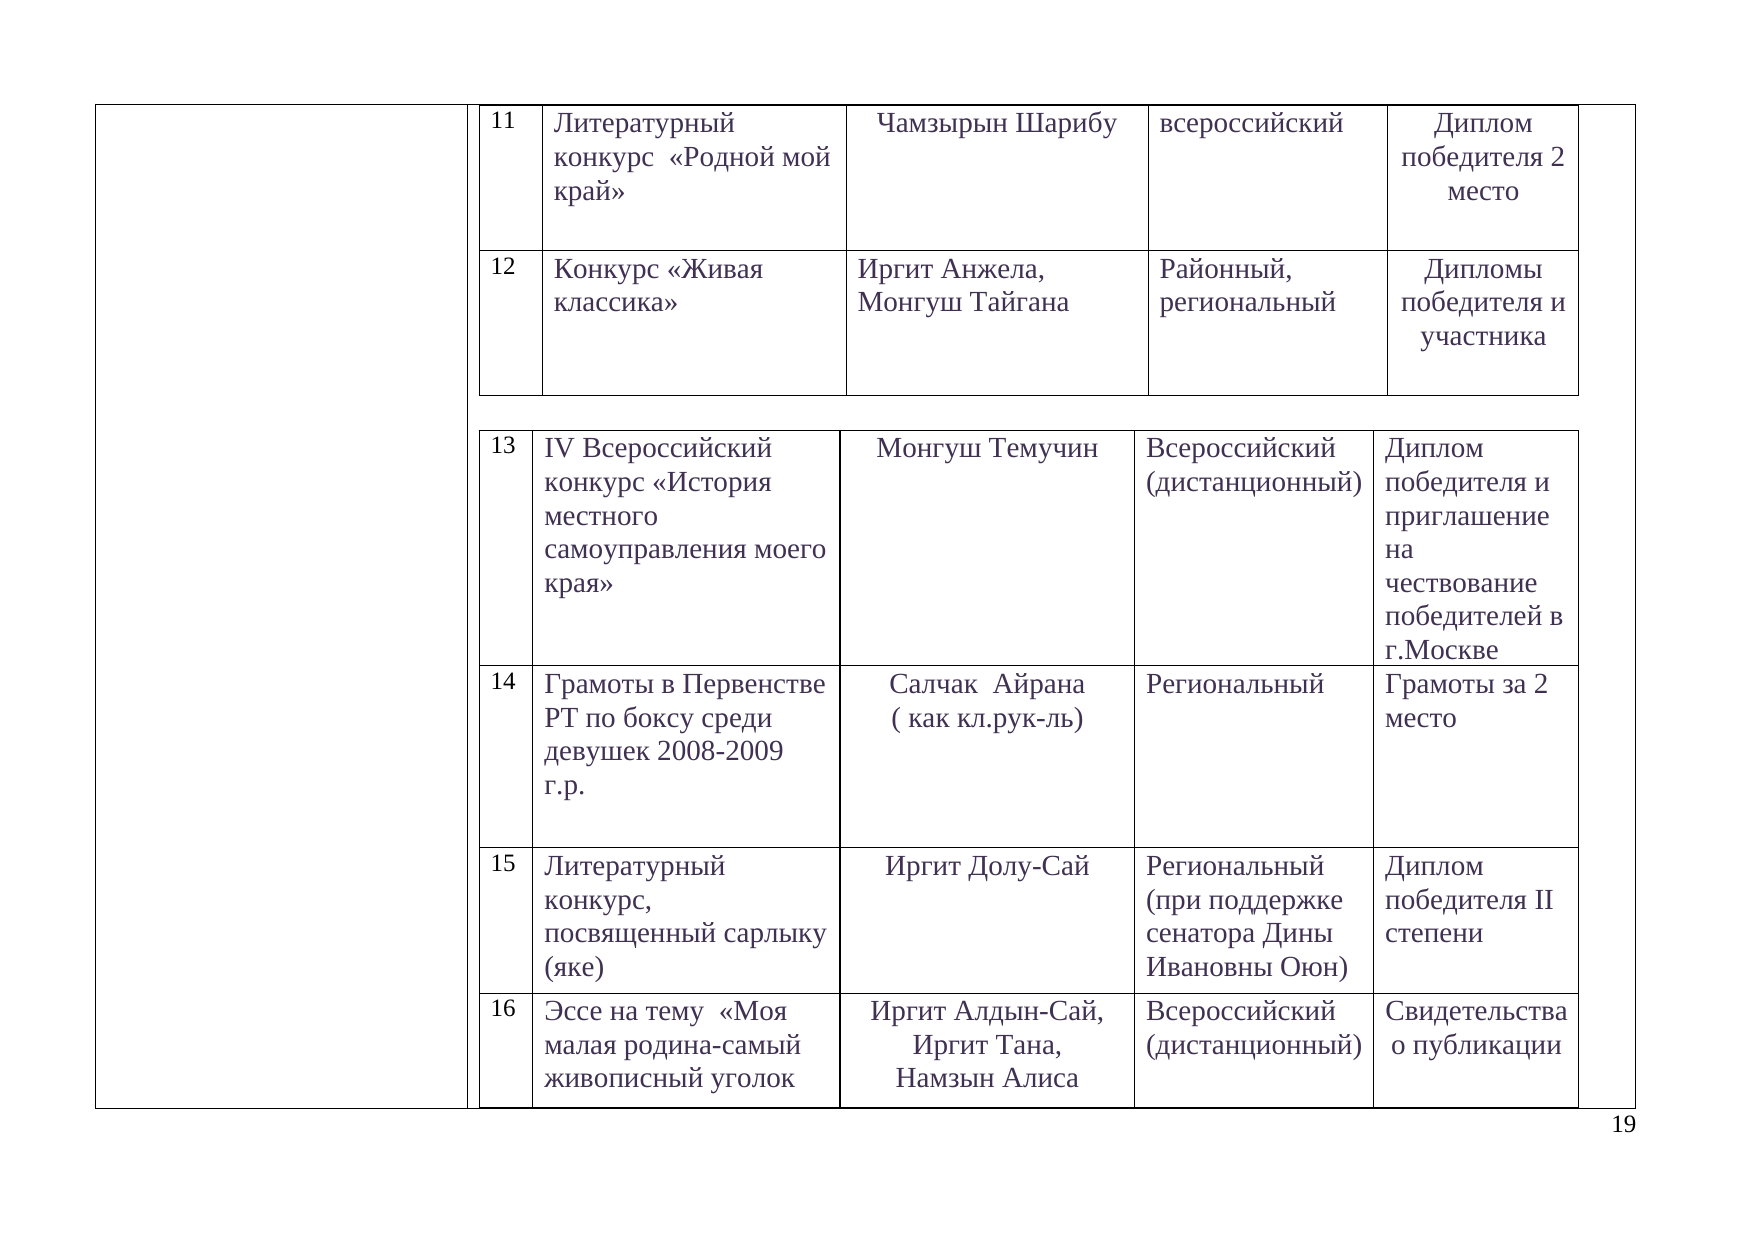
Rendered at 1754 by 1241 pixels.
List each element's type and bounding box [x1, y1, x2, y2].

table_cell [96, 105, 467, 1108]
table_cell [468, 105, 1635, 1108]
